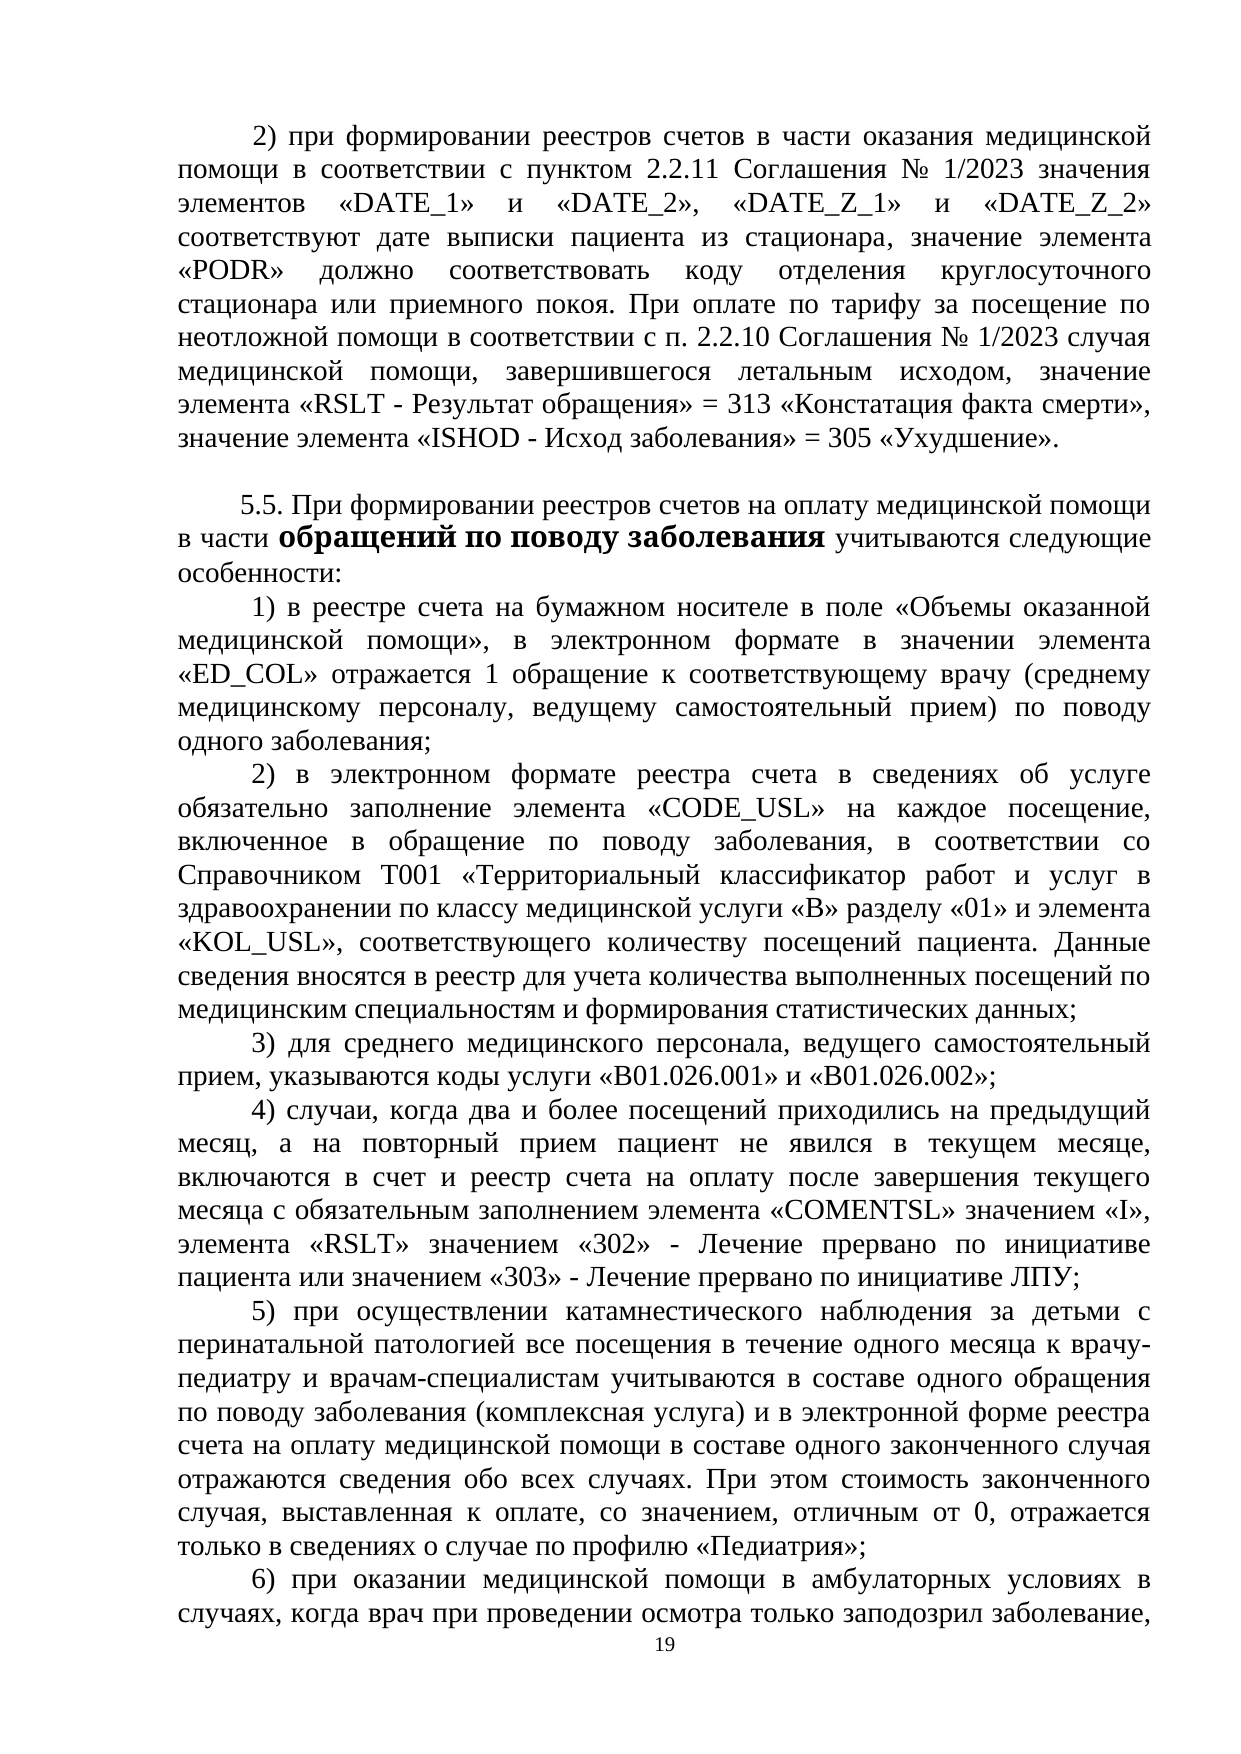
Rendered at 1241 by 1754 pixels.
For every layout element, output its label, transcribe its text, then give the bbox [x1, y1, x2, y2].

text 1) в реестре счета на бумажном носителе в поле «Объемы оказанной медицинской помощи», в электронном формате в значении элемента «ED_COL» отражается 1 обращение к соответствующему врачу (среднему медицинскому персоналу, ведущему самостоятельный прием) по поводу одного заболевания; [177, 589, 1152, 756]
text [177, 1561, 1152, 1628]
text 2) при формировании реестров счетов в части оказания медицинской помощи в соответствии с пунктом 2.2.11 Соглашения № 1/2023 значения элементов «DATE_1» и «DATE_2», «DATE_Z_1» и «DATE_Z_2» соответствуют дате выписки пациента из стационара, значение элемента «PODR» должно соответствовать коду отделения круглосуточного стационара или приемного покоя. При оплате по тарифу за посещение по неотложной помощи в соответствии с п. 2.2.10 Соглашения № 1/2023 случая медицинской помощи, завершившегося летальным исходом, значение элемента «RSLT - Результат обращения» = 313 «Констатация факта смерти», значение элемента «ISHOD - Исход заболевания» = 305 «Ухудшение». [177, 118, 1152, 453]
text 5.5. При формировании реестров счетов на оплату медицинской помощи в части обращений по поводу заболевания учитываются следующие особенности: [177, 487, 1152, 589]
text 4) случаи, когда два и более посещений приходились на предыдущий месяц, а на повторный прием пациент не явился в текущем месяце, включаются в счет и реестр счета на оплату после завершения текущего месяца с обязательным заполнением элемента «COMENTSL» значением «I», элемента «RSLT» значением «302» - Лечение прервано по инициативе пациента или значением «303» - Лечение прервано по инициативе ЛПУ; [177, 1092, 1152, 1293]
text 5) при осуществлении катамнестического наблюдения за детьми с перинатальной патологией все посещения в течение одного месяца к врачу-педиатру и врачам-специалистам учитываются в составе одного обращения по поводу заболевания (комплексная услуга) и в электронной форме реестра счета на оплату медицинской помощи в составе одного законченного случая отражаются сведения обо всех случаях. При этом стоимость законченного случая, выставленная к оплате, со значением, отличным от 0, отражается только в сведениях о случае по профилю «Педиатрия»; [177, 1293, 1152, 1561]
text 3) для среднего медицинского персонала, ведущего самостоятельный прием, указываются коды услуги «В01.026.001» и «В01.026.002»; [177, 1025, 1152, 1092]
text 2) в электронном формате реестра счета в сведениях об услуге обязательно заполнение элемента «CODE_USL» на каждое посещение, включенное в обращение по поводу заболевания, в соответствии со Справочником T001 «Территориальный классификатор работ и услуг в здравоохранении по классу медицинской услуги «В» разделу «01» и элемента «KOL_USL», соответствующего количеству посещений пациента. Данные сведения вносятся в реестр для учета количества выполненных посещений по медицинским специальностям и формирования статистических данных; [177, 756, 1152, 1025]
